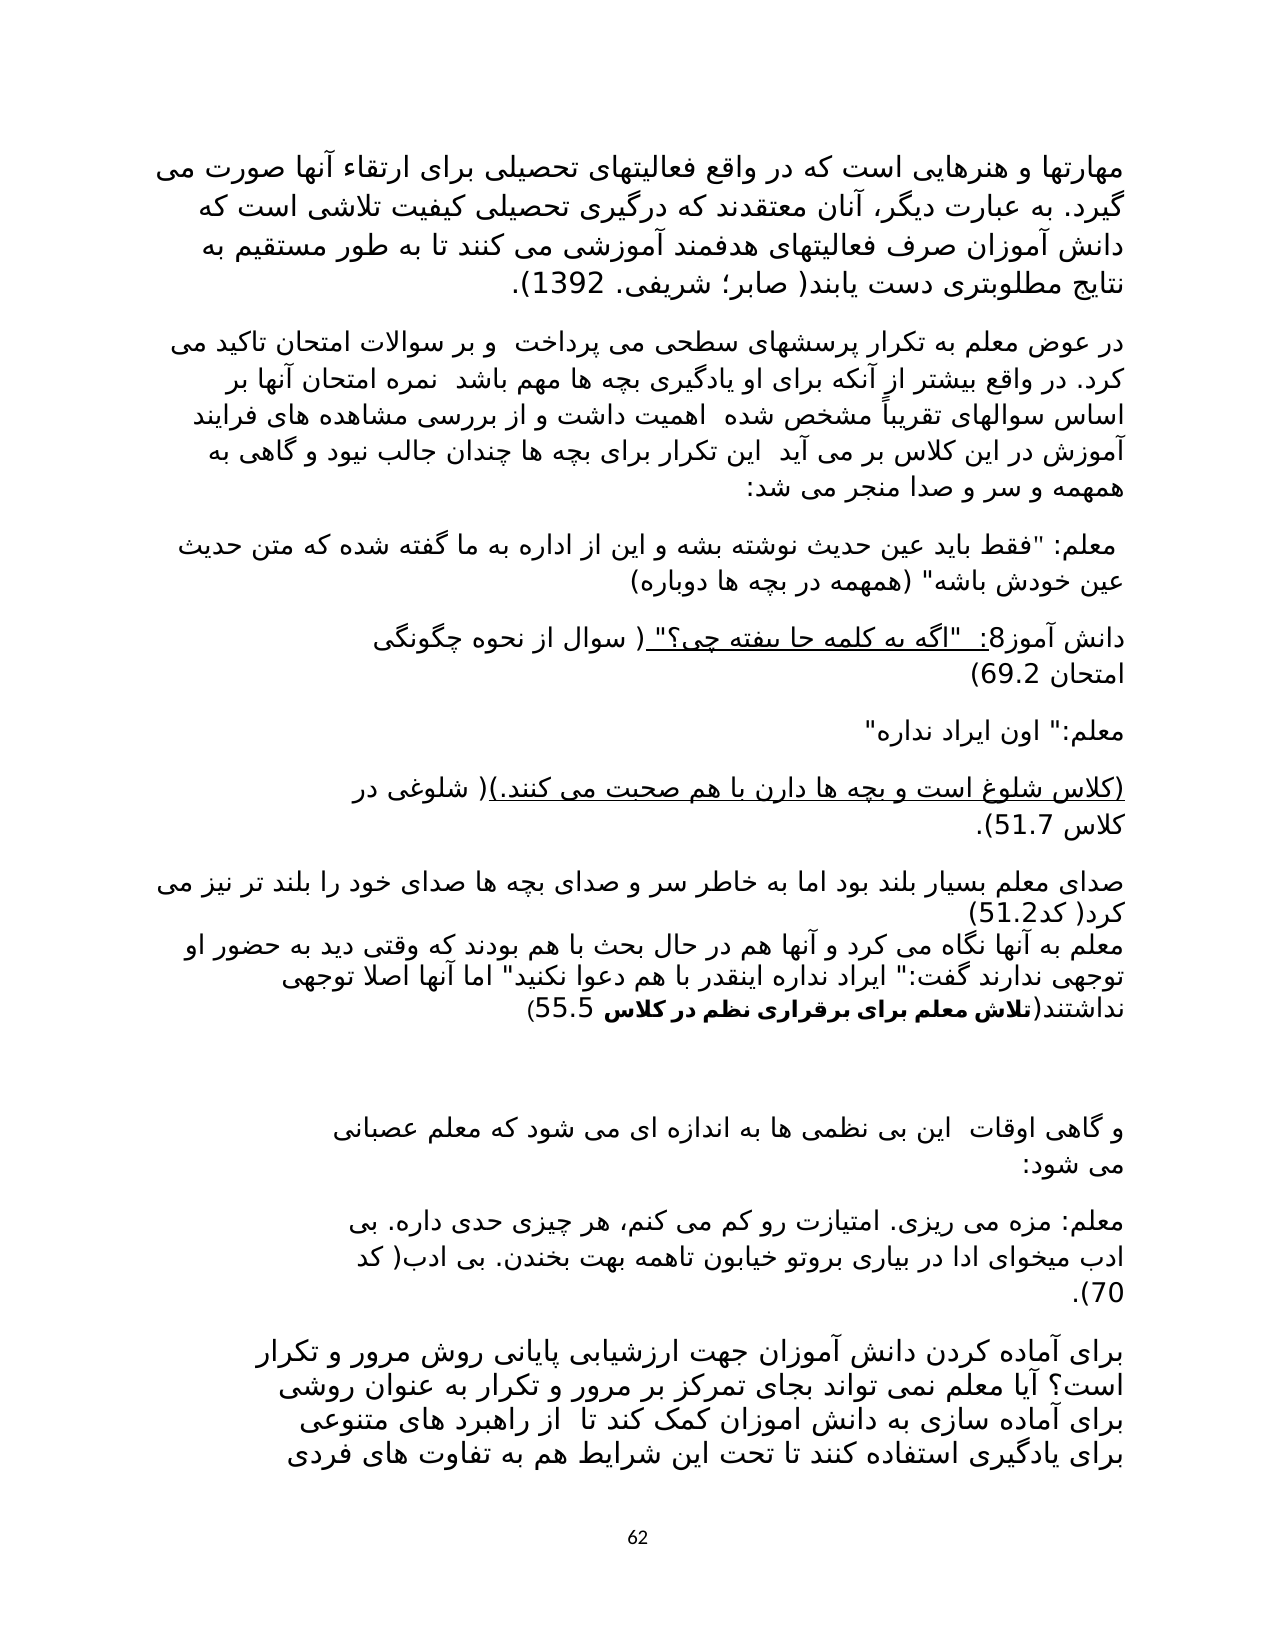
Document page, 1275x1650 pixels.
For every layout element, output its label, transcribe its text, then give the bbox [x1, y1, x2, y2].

text دانش آموز8: "اگه یه کلمه جا بیفته چی؟" ( سوال از نحوه چگونگی امتحان 69.2) [298, 622, 1125, 690]
text معلم:" اون ایراد نداره" [298, 716, 1125, 747]
text صدای معلم بسیار بلند بود اما به خاطر سر و صدای بچه ها صدای خود را بلند تر نیز می کرد( کد51.2) [150, 866, 1125, 929]
text در عوض معلم به تکرار پرسشهای سطحی می پرداخت و بر سوالات امتحان تاکید می کرد. در واقع بیشتر از آنکه برای او یادگیری بچه ها مهم باشد نمره امتحان آنها بر اساس سوالهای تقریباً مشخص شده اهمیت داشت و از بررسی مشاهده های فرایند آموزش در این کلاس بر می آید این تکرار برای بچه ها چندان جالب نیود و گاهی به همهمه و سر و صدا منجر می شد: [150, 327, 1125, 503]
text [150, 150, 1125, 301]
text (کلاس شلوغ است و بچه ها دارن با هم صحبت می کنند.)( شلوغی در کلاس 51.7). [298, 773, 1125, 841]
text و گاهی اوقات این بی نظمی ها به اندازه ای می شود که معلم عصبانی می شود: [298, 1112, 1125, 1180]
text معلم به آنها نگاه می کرد و آنها هم در حال بحث با هم بودند که وقتی دید به حضور او توجهی ندارند گفت:" ایراد نداره اینقدر با هم دعوا نکنید" اما آنها اصلا توجهی نداشتند(تلاش معلم برای برقراری نظم در کلاس 55.5) [150, 929, 1125, 1024]
text معلم: مزه می ریزی. امتیازت رو کم می کنم، هر چیزی حدی داره. بی ادب میخوای ادا در بیاری بروتو خیابون تاهمه بهت بخندن. بی ادب( کد 70). [298, 1205, 1125, 1309]
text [253, 1335, 1125, 1471]
text معلم: "فقط باید عین حدیث نوشته بشه و این از اداره به ما گفته شده که متن حدیث عین خودش باشه" (همهمه در بچه ها دوباره) [150, 529, 1125, 597]
